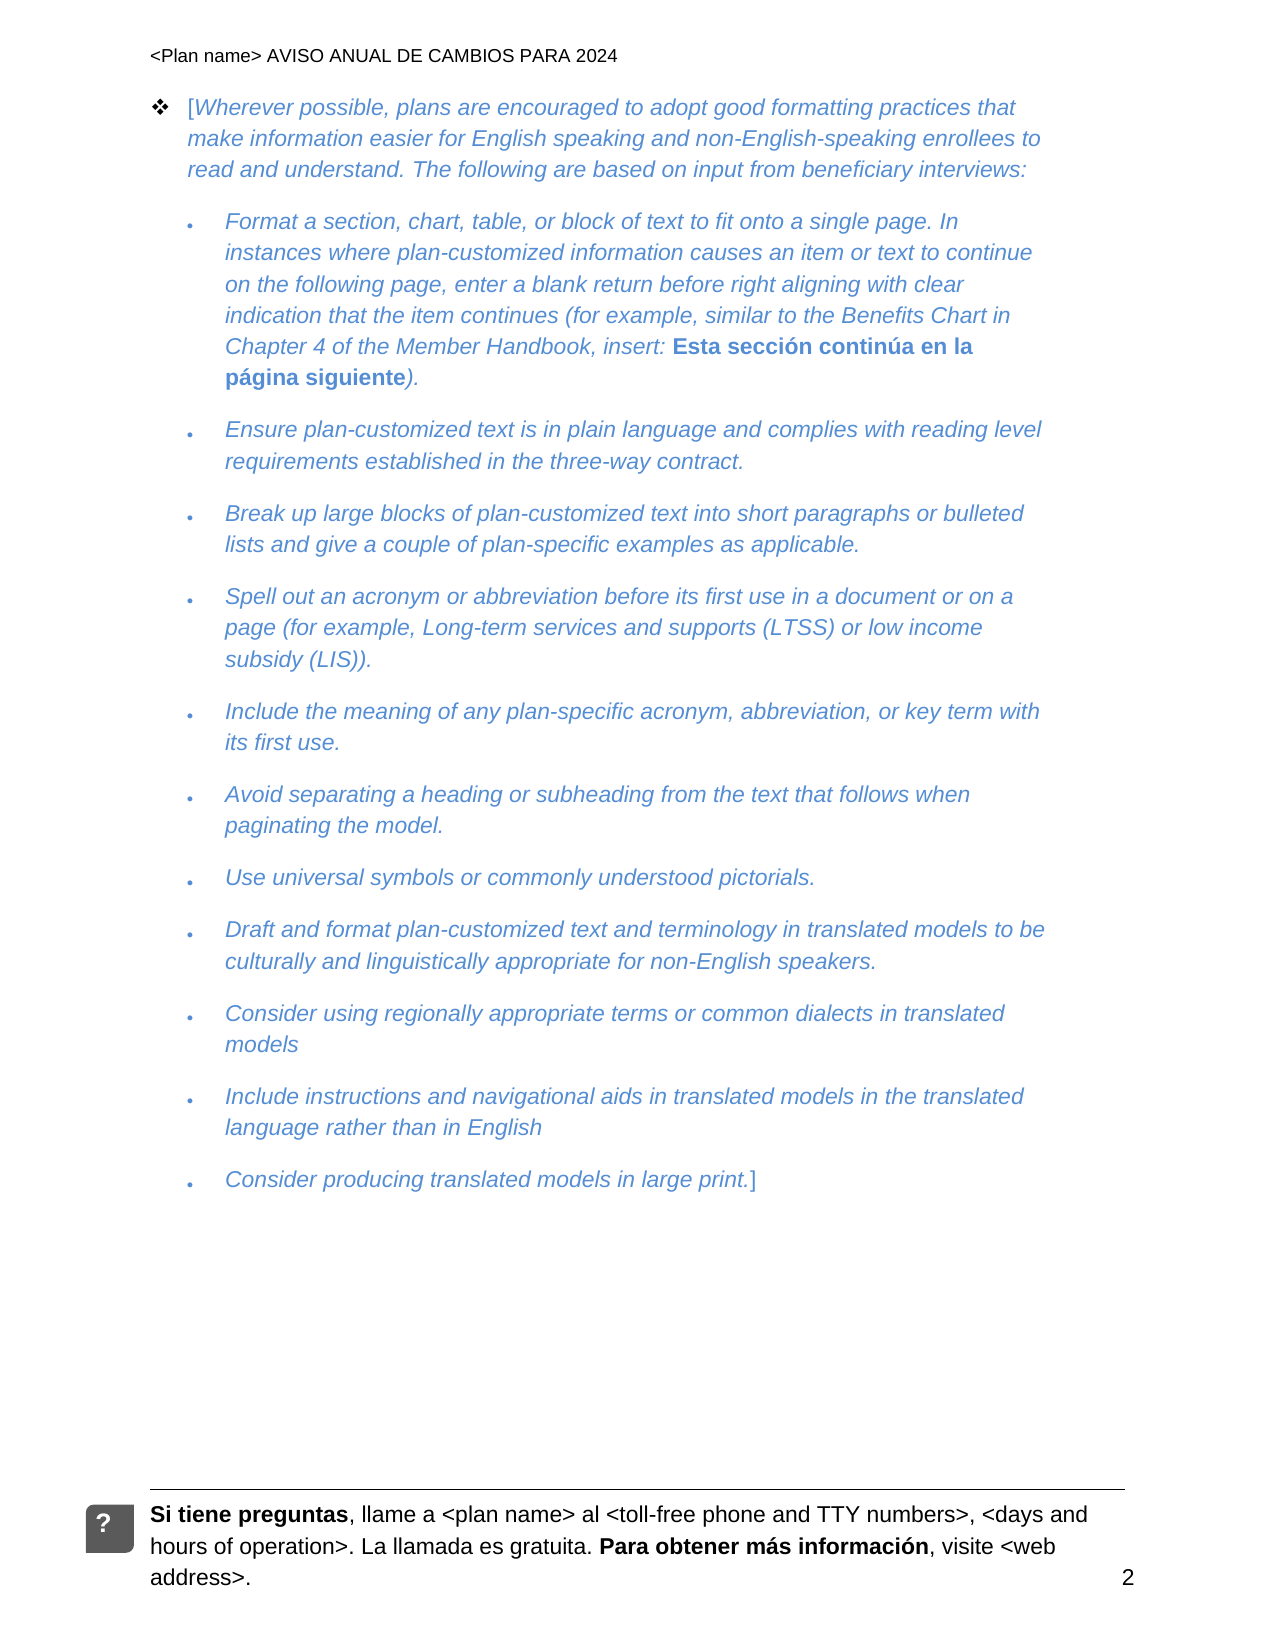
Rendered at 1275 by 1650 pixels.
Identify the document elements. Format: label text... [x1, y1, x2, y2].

list Use universal symbols or commonly understood pictorials. [187, 861, 1050, 892]
list Avoid separating a heading or subheading from the text that follows when paginating the model. [187, 777, 1050, 840]
list Consider using regionally appropriate terms or common dialects in translated models [187, 996, 1050, 1059]
list Ensure plan-customized text is in plain language and complies with reading level requirements established in the three-way contract. [187, 413, 1050, 475]
list Include the meaning of any plan-specific acronym, abbreviation, or key term with its first use. [187, 694, 1050, 757]
list Draft and format plan-customized text and terminology in translated models to be culturally and linguistically appropriate for non-English speakers. [187, 913, 1050, 975]
list [Wherever possible, plans are encouraged to adopt good formatting practices that make information easier for English speaking and non-English-speaking enrollees to read and understand. The following are based on input from beneficiary interviews: [150, 90, 1050, 184]
list Break up large blocks of plan-customized text into short paragraphs or bulleted lists and give a couple of plan-specific examples as applicable. [187, 496, 1050, 559]
list Format a section, chart, table, or block of text to fit onto a single page. In instances where plan-customized information causes an item or text to continue on the following page, enter a blank return before right aligning with clear indication that the item continues (for example, similar to the Benefits Chart in Chapter 4 of the Member Handbook, insert: Esta sección continúa en la página siguiente). [187, 204, 1050, 392]
list Spell out an acronym or abbreviation before its first use in a document or on a page (for example, Long-term services and supports (LTSS) or low income subsidy (LIS)). [187, 579, 1050, 673]
list Include instructions and navigational aids in translated models in the translated language rather than in English [187, 1079, 1050, 1142]
list Consider producing translated models in large print.] [187, 1163, 1050, 1194]
